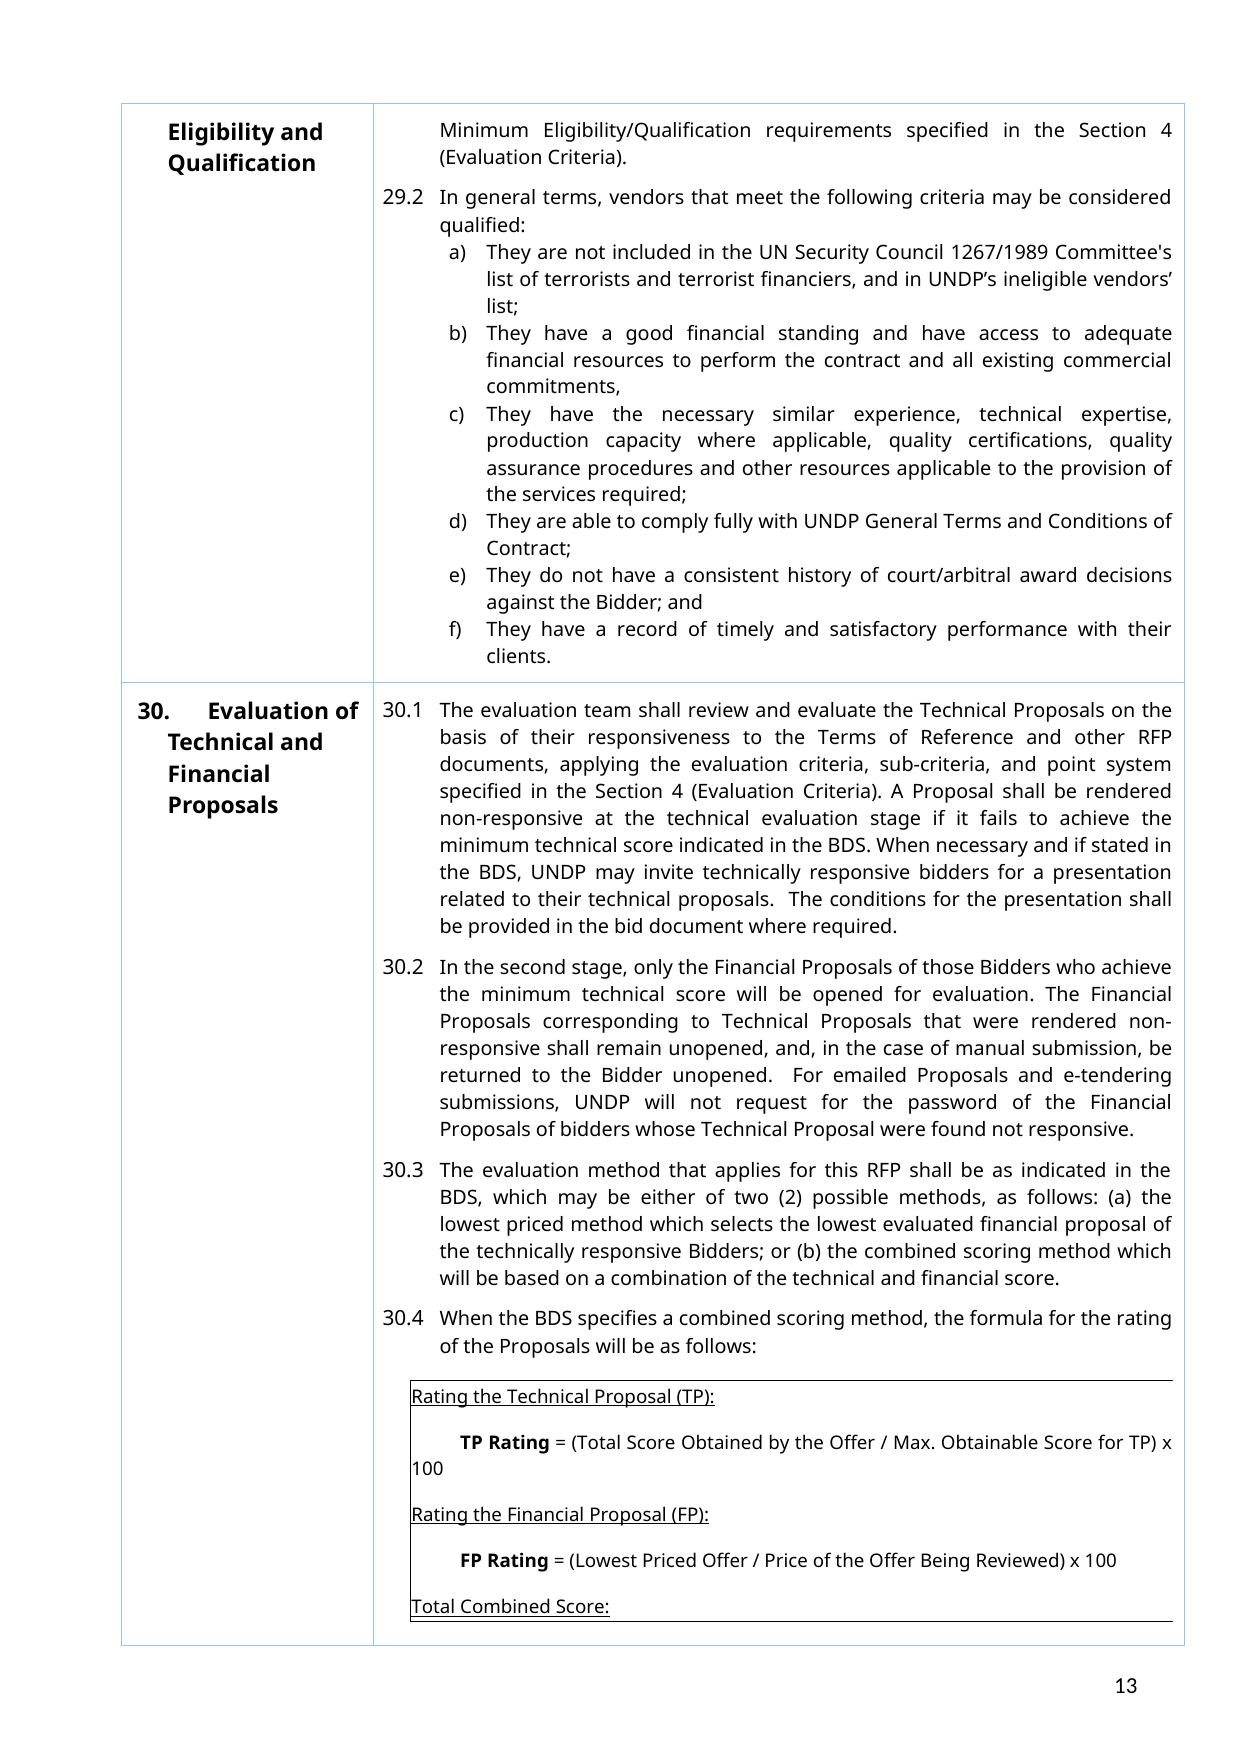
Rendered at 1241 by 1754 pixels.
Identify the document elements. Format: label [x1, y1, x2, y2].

table_cell [374, 104, 1184, 682]
table_cell [374, 683, 1184, 1645]
table_cell [122, 104, 373, 682]
table_cell [122, 683, 373, 1645]
